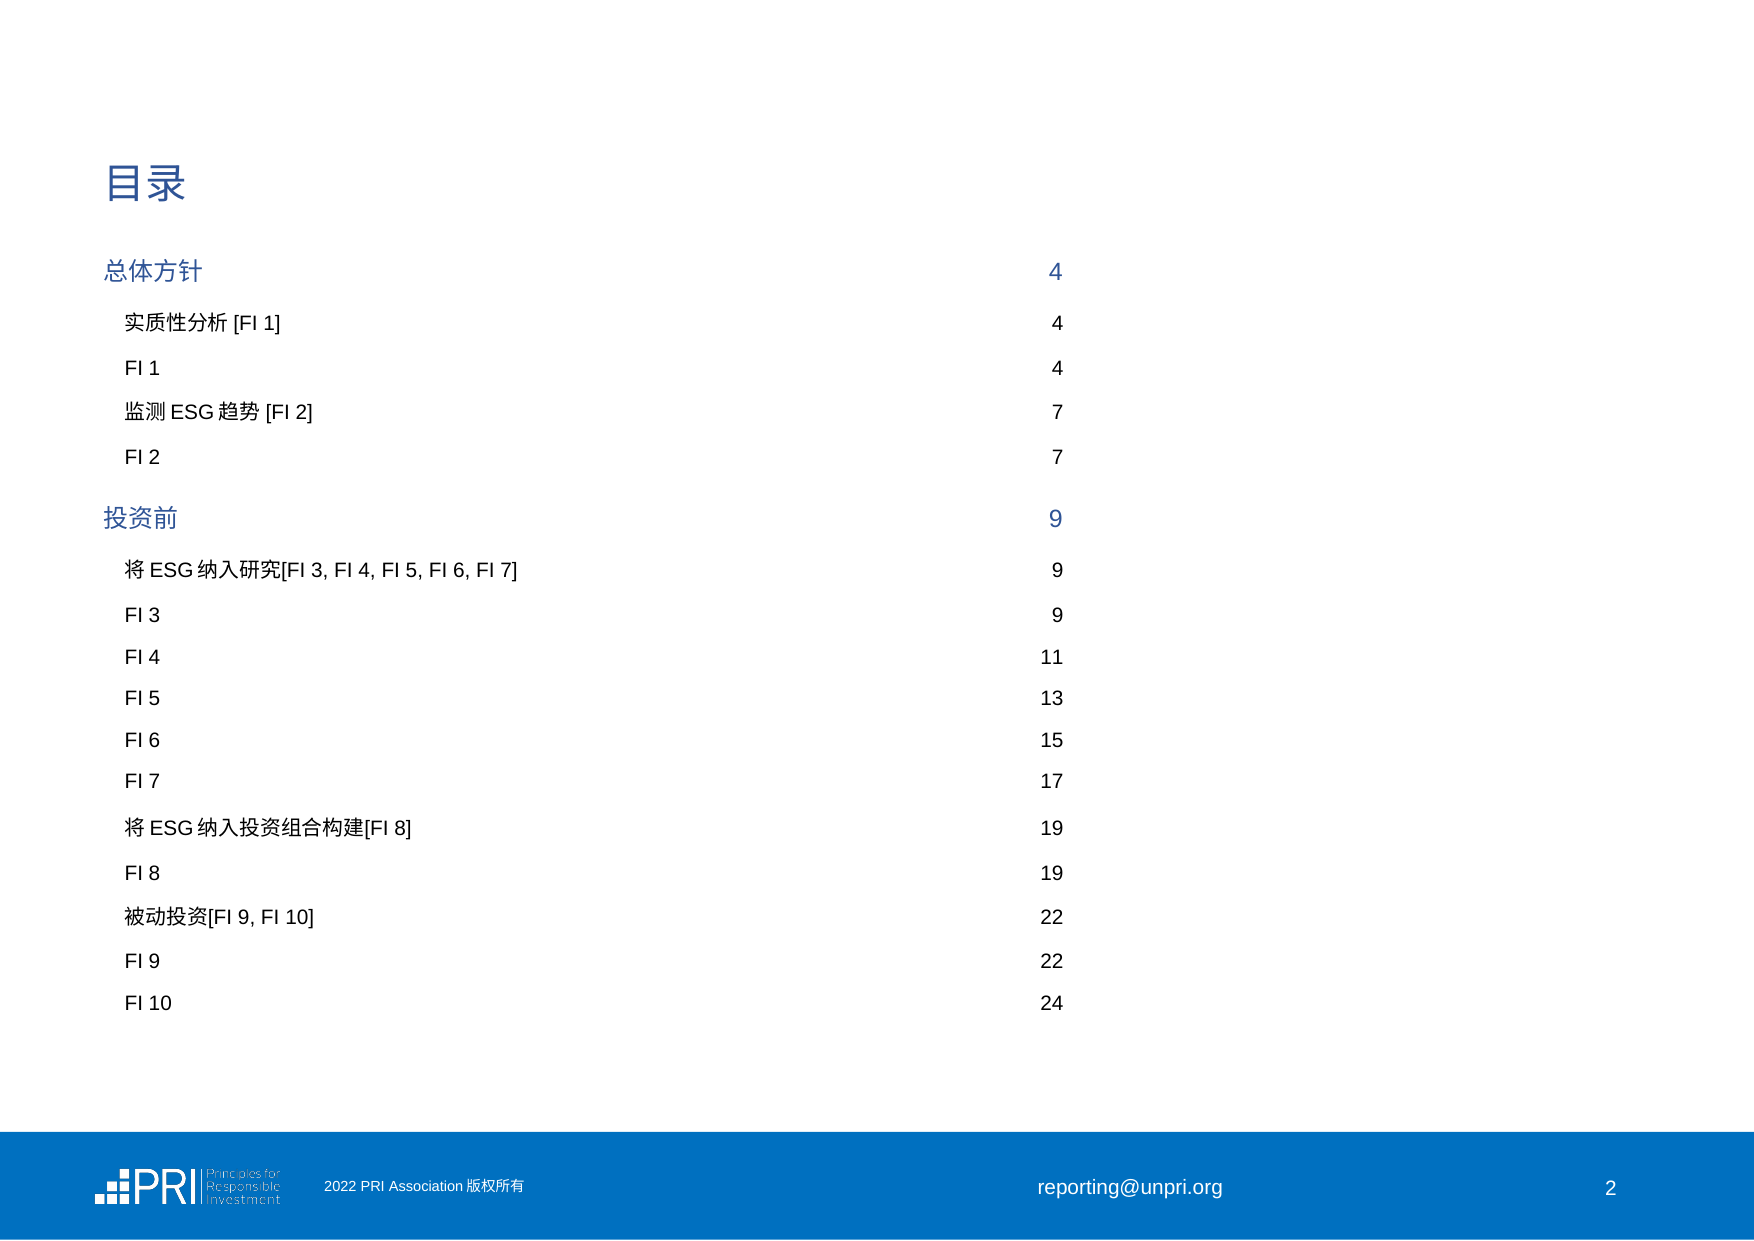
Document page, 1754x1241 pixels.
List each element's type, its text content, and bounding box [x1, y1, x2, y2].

text 目录 [103, 150, 1650, 210]
picture [92, 1166, 282, 1207]
